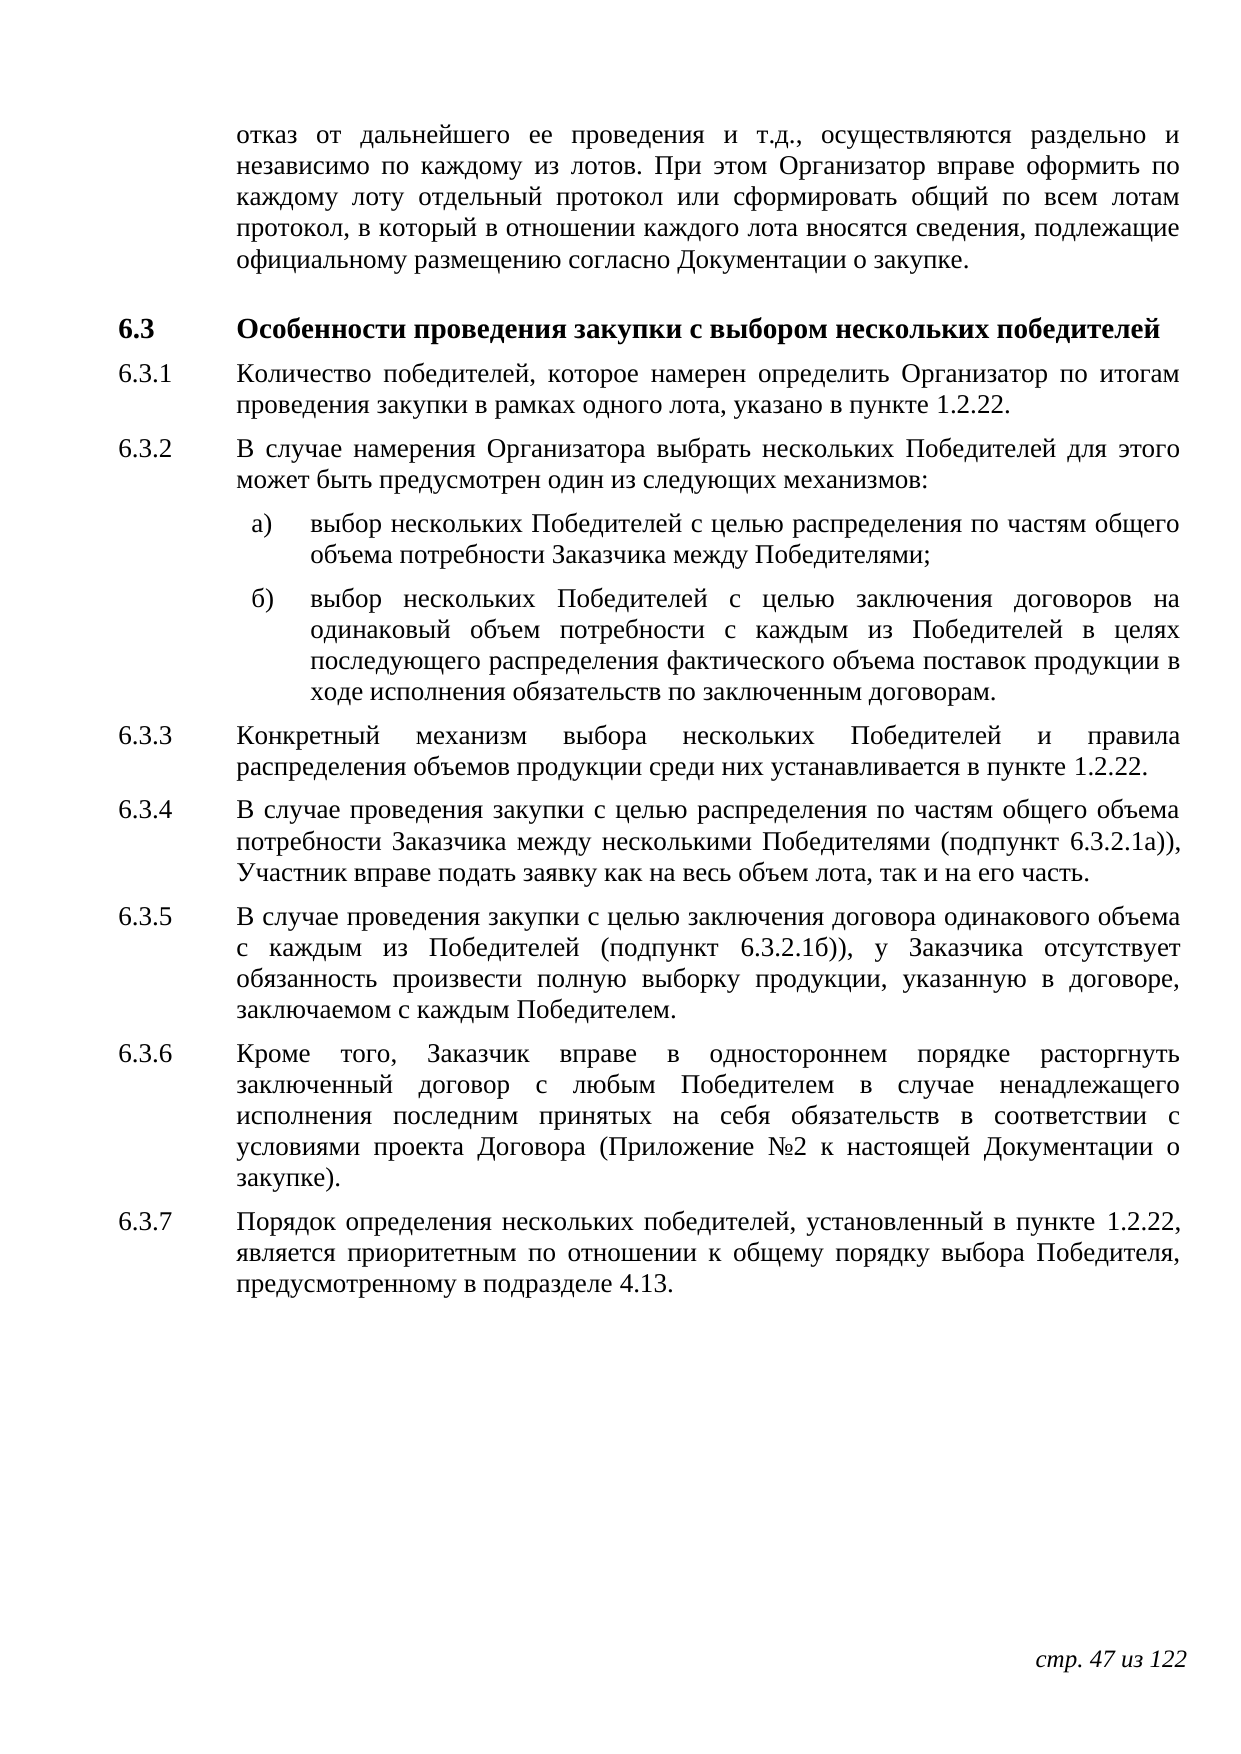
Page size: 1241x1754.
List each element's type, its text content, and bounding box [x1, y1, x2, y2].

text Порядок определения нескольких победителей, установленный в пункте 1.2.22, является приоритетным по отношении к общему порядку выбора Победителя, предусмотренному в подразделе 4.13. [118, 1205, 1181, 1298]
text выбор нескольких Победителей с целью распределения по частям общего объема потребности Заказчика между Победителями; [251, 507, 1181, 569]
text Кроме того, Заказчик вправе в одностороннем порядке расторгнуть заключенный договор с любым Победителем в случае ненадлежащего исполнения последним принятых на себя обязательств в соответствии с условиями проекта Договора (Приложение №2 к настоящей Документации о закупке). [118, 1037, 1181, 1192]
text Конкретный механизм выбора нескольких Победителей и правила распределения объемов продукции среди них устанавливается в пункте 1.2.22. [118, 719, 1181, 781]
text В случае намерения Организатора выбрать нескольких Победителей для этого может быть предусмотрен один из следующих механизмов: [118, 432, 1181, 494]
text В случае проведения закупки с целью распределения по частям общего объема потребности Заказчика между несколькими Победителями (подпункт 6.3.2а)), Участник вправе подать заявку как на весь объем лота, так и на его часть. [118, 794, 1181, 887]
text В случае проведения закупки с целью заключения договора одинакового объема с каждым из Победителей (подпункт 6.3.2б)), у Заказчика отсутствует обязанность произвести полную выборку продукции, указанную в договоре, заключаемом с каждым Победителем. [118, 899, 1181, 1024]
text Количество победителей, которое намерен определить Организатор по итогам проведения закупки в рамках одного лота, указано в пункте 1.2.22. [118, 357, 1181, 420]
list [118, 118, 1181, 274]
text выбор нескольких Победителей с целью заключения договоров на одинаковый объем потребности с каждым из Победителей в целях последующего распределения фактического объема поставок продукции в ходе исполнения обязательств по заключенным договорам. [251, 582, 1181, 706]
subtitle Особенности проведения закупки с выбором нескольких победителей [118, 311, 1181, 345]
